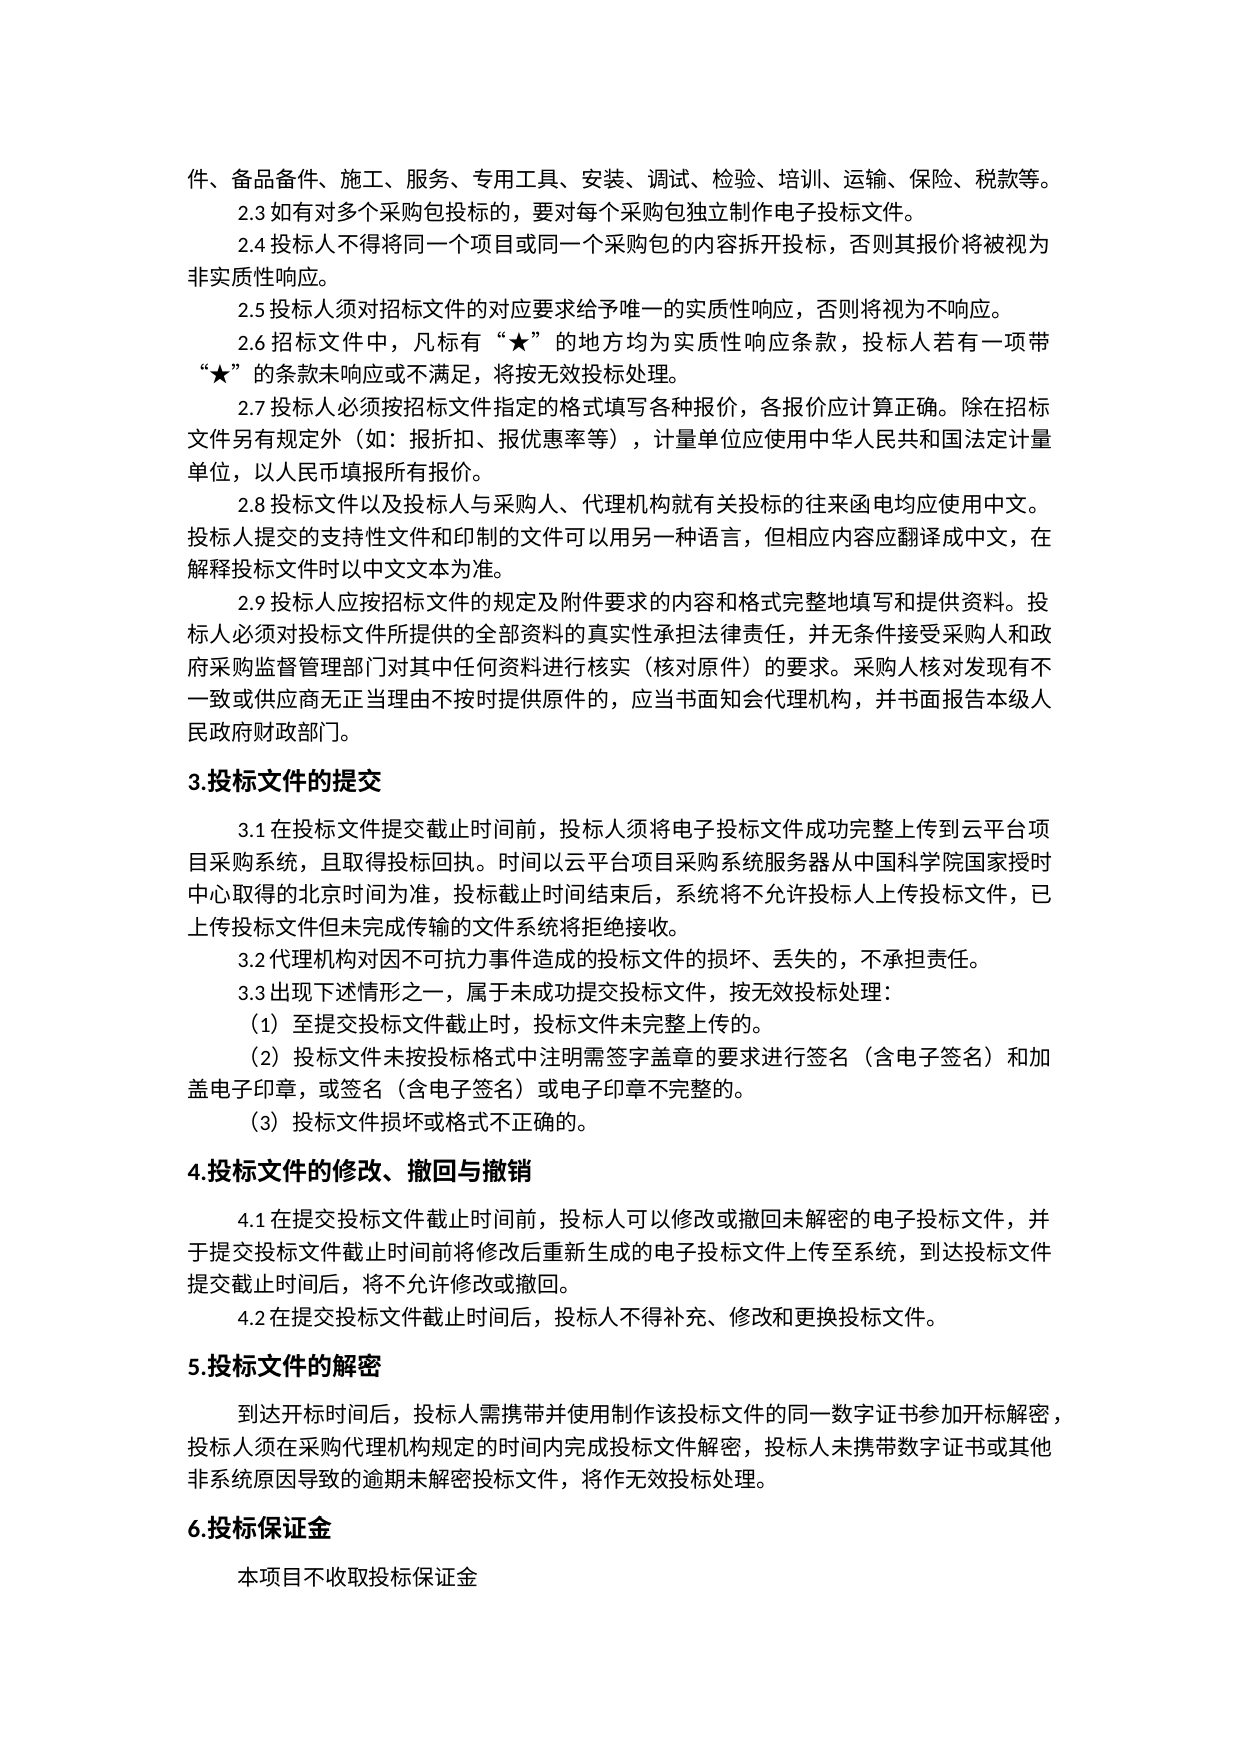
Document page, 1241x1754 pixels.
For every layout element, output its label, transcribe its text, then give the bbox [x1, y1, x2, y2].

text （3）投标文件损坏或格式不正确的。 [187, 1104, 1053, 1137]
text 2.4投标人不得将同一个项目或同一个采购包的内容拆开投标，否则其报价将被视为非实质性响应。 [187, 227, 1053, 292]
text 2.6招标文件中，凡标有“★”的地方均为实质性响应条款，投标人若有一项带“★”的条款未响应或不满足，将按无效投标处理。 [187, 324, 1053, 389]
text （2）投标文件未按投标格式中注明需签字盖章的要求进行签名（含电子签名）和加盖电子印章，或签名（含电子签名）或电子印章不完整的。 [187, 1039, 1053, 1104]
text 到达开标时间后，投标人需携带并使用制作该投标文件的同一数字证书参加开标解密，投标人须在采购代理机构规定的时间内完成投标文件解密，投标人未携带数字证书或其他非系统原因导致的逾期未解密投标文件，将作无效投标处理。 [187, 1397, 1053, 1494]
text 4.投标文件的修改、撤回与撤销 [187, 1137, 1053, 1202]
text （1）至提交投标文件截止时，投标文件未完整上传的。 [187, 1007, 1053, 1039]
text 4.2在提交投标文件截止时间后，投标人不得补充、修改和更换投标文件。 [187, 1299, 1053, 1332]
text 3.投标文件的提交 [187, 747, 1053, 812]
text 6.投标保证金 [187, 1494, 1053, 1559]
text 2.9投标人应按招标文件的规定及附件要求的内容和格式完整地填写和提供资料。投标人必须对投标文件所提供的全部资料的真实性承担法律责任，并无条件接受采购人和政府采购监督管理部门对其中任何资料进行核实（核对原件）的要求。采购人核对发现有不一致或供应商无正当理由不按时提供原件的，应当书面知会代理机构，并书面报告本级人民政府财政部门。 [187, 584, 1053, 747]
text 2.3 如有对多个采购包投标的，要对每个采购包独立制作电子投标文件。 [187, 194, 1053, 227]
text 2.7投标人必须按招标文件指定的格式填写各种报价，各报价应计算正确。除在招标文件另有规定外（如：报折扣、报优惠率等），计量单位应使用中华人民共和国法定计量单位，以人民币填报所有报价。 [187, 389, 1053, 487]
text 本项目不收取投标保证金 [187, 1559, 1053, 1592]
text 3.1在投标文件提交截止时间前，投标人须将电子投标文件成功完整上传到云平台项目采购系统，且取得投标回执。时间以云平台项目采购系统服务器从中国科学院国家授时中心取得的北京时间为准，投标截止时间结束后，系统将不允许投标人上传投标文件，已上传投标文件但未完成传输的文件系统将拒绝接收。 [187, 812, 1053, 942]
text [187, 162, 1053, 194]
text 3.2代理机构对因不可抗力事件造成的投标文件的损坏、丢失的，不承担责任。 [187, 942, 1053, 974]
text 3.3出现下述情形之一，属于未成功提交投标文件，按无效投标处理： [187, 974, 1053, 1007]
text 5.投标文件的解密 [187, 1332, 1053, 1397]
text 2.5投标人须对招标文件的对应要求给予唯一的实质性响应，否则将视为不响应。 [187, 292, 1053, 324]
text 2.8投标文件以及投标人与采购人、代理机构就有关投标的往来函电均应使用中文。投标人提交的支持性文件和印制的文件可以用另一种语言，但相应内容应翻译成中文，在解释投标文件时以中文文本为准。 [187, 487, 1053, 584]
text 4.1在提交投标文件截止时间前，投标人可以修改或撤回未解密的电子投标文件，并于提交投标文件截止时间前将修改后重新生成的电子投标文件上传至系统，到达投标文件提交截止时间后，将不允许修改或撤回。 [187, 1202, 1053, 1299]
